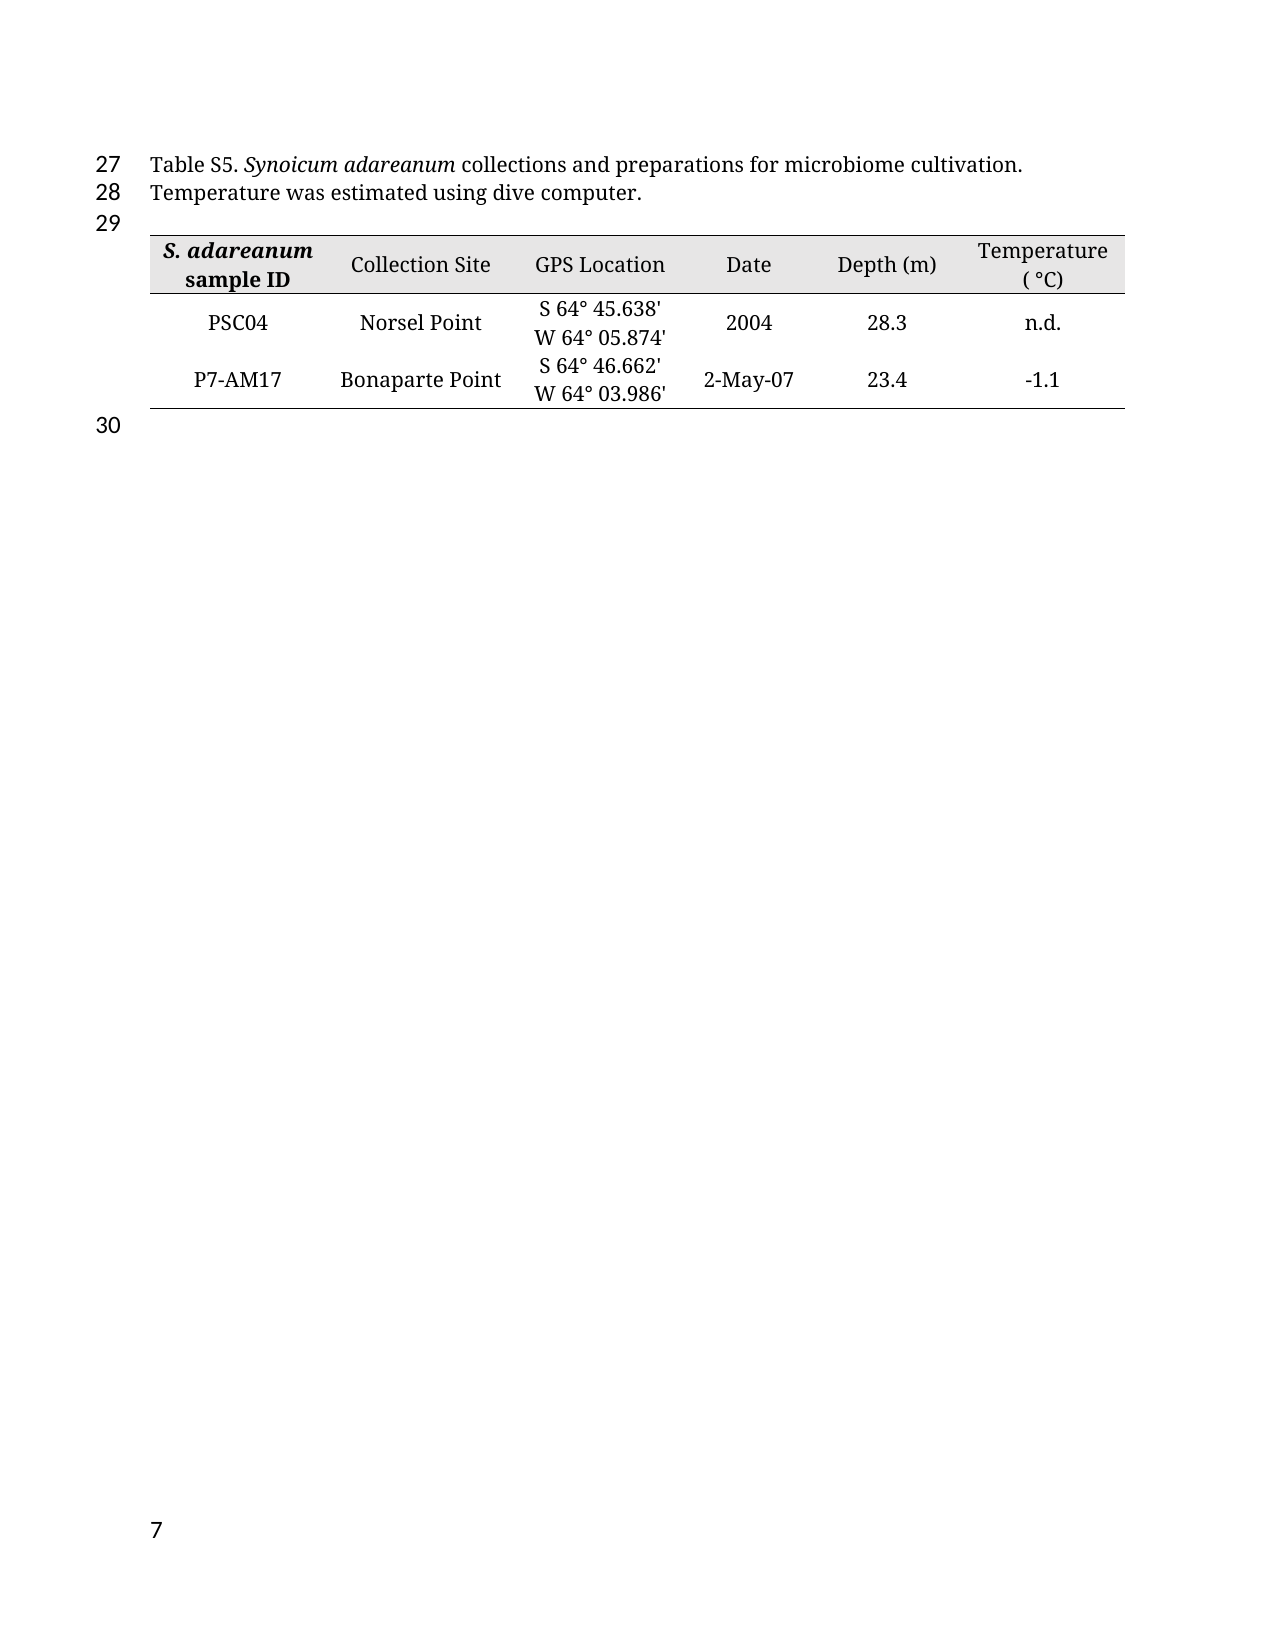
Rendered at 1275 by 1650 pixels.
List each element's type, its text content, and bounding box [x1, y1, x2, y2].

table_header Temperature ( °C) [961, 236, 1125, 293]
table_cell Bonaparte Point [326, 351, 516, 408]
table_cell P7-AM17 [150, 351, 326, 408]
table_header Depth (m) [813, 236, 961, 293]
table_header Date [684, 236, 813, 293]
table_header Collection Site [326, 236, 516, 293]
table_header S. adareanum sample ID [150, 236, 326, 293]
table_cell n.d. [961, 294, 1125, 351]
table_cell S 64° 45.638' W 64° 05.874' [516, 294, 684, 351]
table_cell 23.4 [813, 351, 961, 408]
table_cell Norsel Point [326, 294, 516, 351]
table_cell 2-May-07 [684, 351, 813, 408]
table_cell 28.3 [813, 294, 961, 351]
table_header GPS Location [516, 236, 684, 293]
table_cell S 64° 46.662' W 64° 03.986' [516, 351, 684, 408]
table_cell 2004 [684, 294, 813, 351]
table_cell -1.1 [961, 351, 1125, 408]
table_cell PSC04 [150, 294, 326, 351]
text Table S5. Synoicum adareanum collections and preparations for microbiome cultivation. Temperature was estimated using dive computer. [150, 150, 1125, 207]
